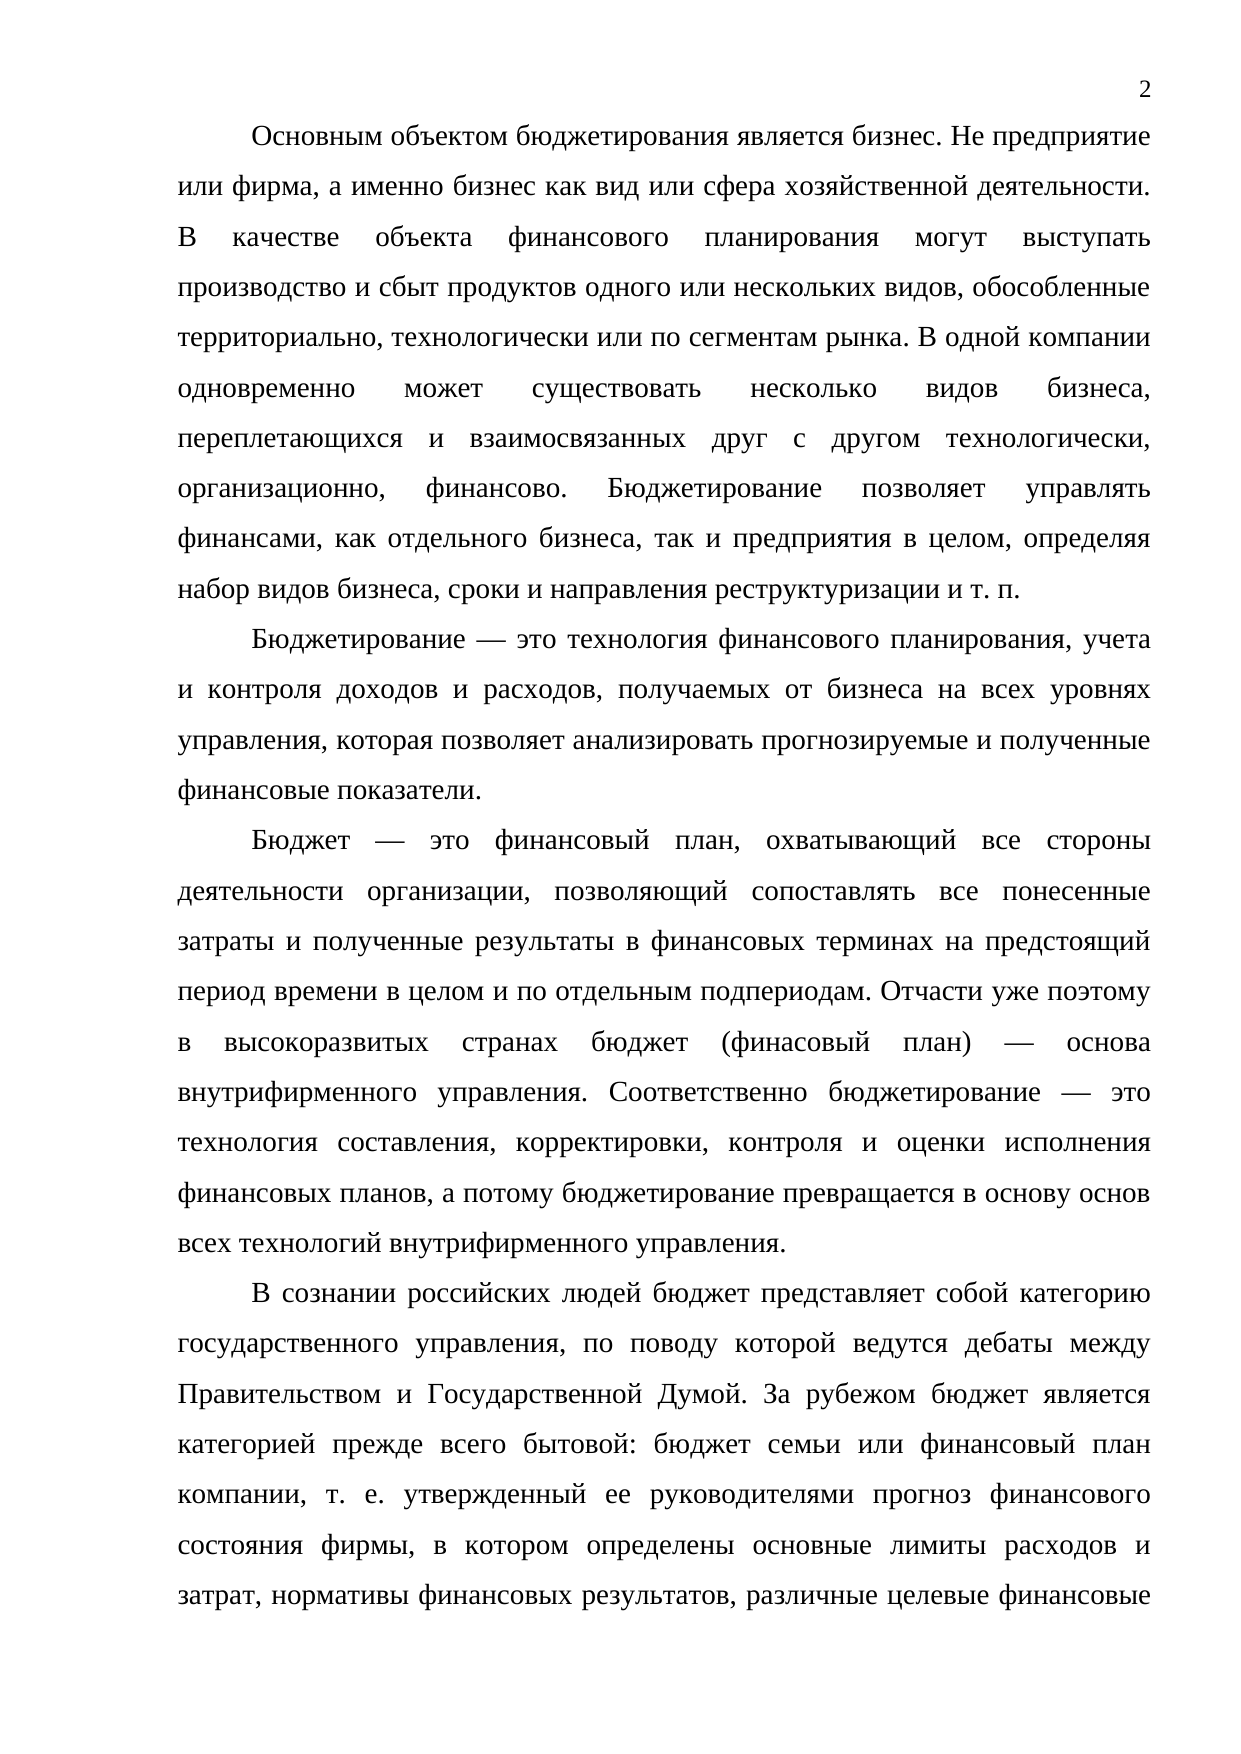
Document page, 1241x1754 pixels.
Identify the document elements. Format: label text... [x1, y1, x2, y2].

text Бюджетирование — это технология финансового планирования, учета и контроля доходов и расходов, получаемых от бизнеса на всех уровнях управления, которая позволяет анализировать прогнозируемые и полученные финансовые показатели. [177, 621, 1152, 806]
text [177, 1275, 1152, 1611]
text Бюджет — это финансовый план, охватывающий все стороны деятельности организации, позволяющий сопоставлять все понесенные затраты и полученные результаты в финансовых терминах на предстоящий период времени в целом и по отдельным подпериодам. Отчасти уже поэтому в высокоразвитых странах бюджет (финасовый план) — основа внутрифирменного управления. Соответственно бюджетирование — это технология составления, корректировки, контроля и оценки исполнения финансовых планов, а потому бюджетирование превращается в основу основ всех технологий внутрифирменного управления. [177, 822, 1152, 1258]
text Основным объектом бюджетирования является бизнес. Не предприятие или фирма, а именно бизнес как вид или сфера хозяйственной деятельности. В качестве объекта финансового планирования могут выступать производство и сбыт продуктов одного или нескольких видов, обособленные территориально, технологически или по сегментам рынка. В одной компании одновременно может существовать несколько видов бизнеса, переплетающихся и взаимосвязанных друг с другом технологически, организационно, финансово. Бюджетирование позволяет управлять финансами, как отдельного бизнеса, так и предприятия в целом, определяя набор видов бизнеса, сроки и направления реструктуризации и т. п. [177, 118, 1152, 604]
